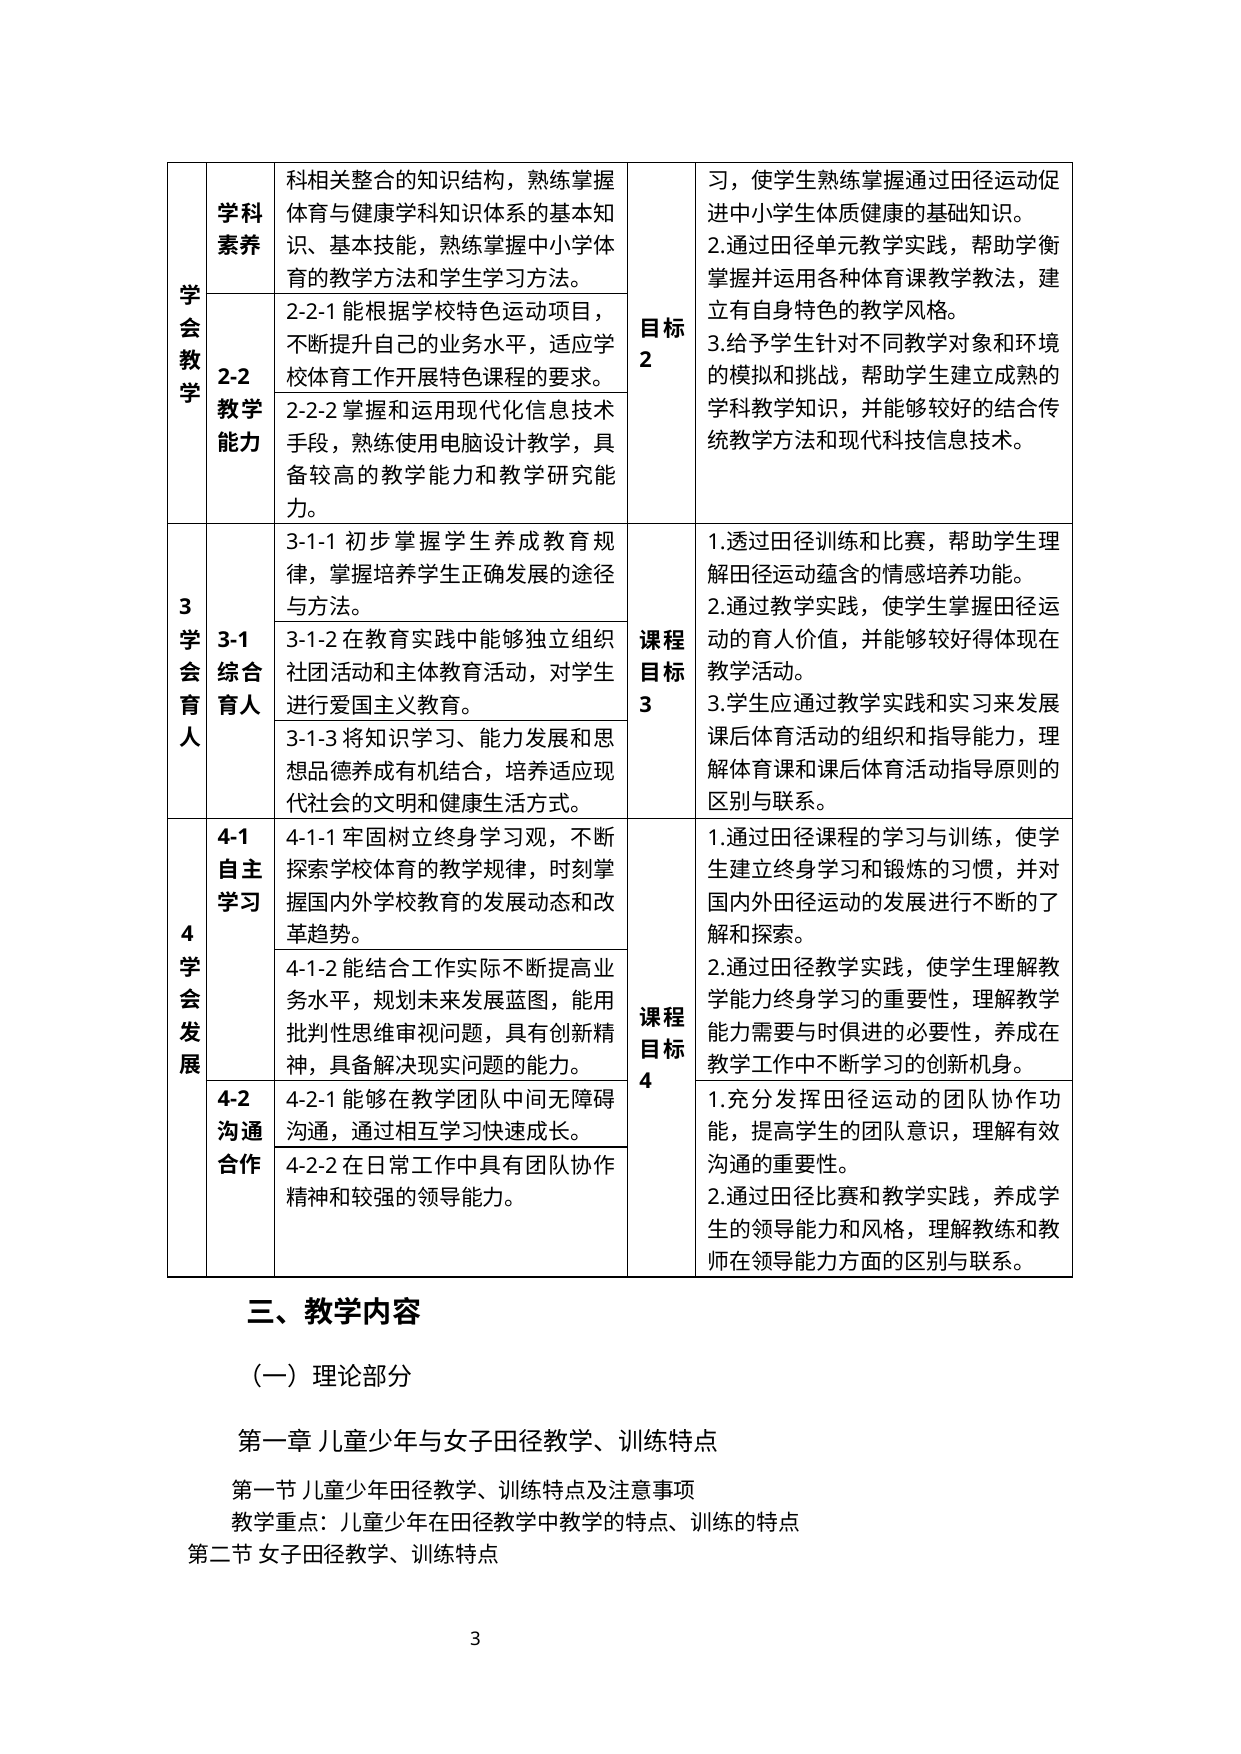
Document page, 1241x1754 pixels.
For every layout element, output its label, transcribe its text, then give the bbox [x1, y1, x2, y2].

table_cell 4-2沟通合作 [207, 1081, 274, 1276]
text 第一章 儿童少年与女子田径教学、训练特点 [187, 1407, 1053, 1472]
table_cell 课程目标2 [628, 163, 695, 523]
list 教学重点：儿童少年在田径教学中教学的特点、训练的特点 [187, 1505, 1053, 1537]
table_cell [696, 163, 1072, 523]
table_cell 2-2教学能力 [207, 294, 274, 523]
table_cell 2-2-1能根据学校特色运动项目，不断提升自己的业务水平，适应学校体育工作开展特色课程的要求。 [275, 294, 627, 392]
table_cell 4-2-2在日常工作中具有团队协作精神和较强的领导能力。 [275, 1148, 627, 1276]
text 三、教学内容 [187, 1278, 1053, 1342]
table_cell 2-1学科素养 [207, 163, 274, 293]
text 第一节 儿童少年田径教学、训练特点及注意事项 [187, 1472, 1053, 1505]
table_cell 1.通过田径课程的学习与训练，使学生建立终身学习和锻炼的习惯，并对国内外田径运动的发展进行不断的了解和探索。 2.通过田径教学实践，使学生理解教学能力终身学习的重要性，理解教学能力需要与时俱进的必要性，养成在教学工作中不断学习的创新机身。 [696, 819, 1072, 1080]
table_cell 3学会育人 [168, 524, 206, 818]
table_cell 4-2-1能够在教学团队中间无障碍沟通，通过相互学习快速成长。 [275, 1081, 627, 1146]
table_cell 4-1-2能结合工作实际不断提高业务水平，规划未来发展蓝图，能用批判性思维审视问题，具有创新精神，具备解决现实问题的能力。 [275, 950, 627, 1080]
table_cell 3-1-3将知识学习、能力发展和思想品德养成有机结合，培养适应现代社会的文明和健康生活方式。 [275, 721, 627, 818]
text （一）理论部分 [187, 1342, 1053, 1407]
table_cell 3-1综合育人 [207, 524, 274, 818]
table_cell 1.充分发挥田径运动的团队协作功能，提高学生的团队意识，理解有效沟通的重要性。 2.通过田径比赛和教学实践，养成学生的领导能力和风格，理解教练和教师在领导能力方面的区别与联系。 [696, 1081, 1072, 1276]
table_cell 4-1-1牢固树立终身学习观，不断探索学校体育的教学规律，时刻掌握国内外学校教育的发展动态和改革趋势。 [275, 819, 627, 949]
table_cell 2-2-2掌握和运用现代化信息技术手段，熟练使用电脑设计教学，具备较高的教学能力和教学研究能力。 [275, 393, 627, 523]
table_cell 3-1-2在教育实践中能够独立组织社团活动和主体教育活动，对学生进行爱国主义教育。 [275, 622, 627, 720]
list 第二节 女子田径教学、训练特点 [187, 1537, 1053, 1569]
table_cell 1.透过田径训练和比赛，帮助学生理解田径运动蕴含的情感培养功能。 2.通过教学实践，使学生掌握田径运动的育人价值，并能够较好得体现在教学活动。 3.学生应通过教学实践和实习来发展课后体育活动的组织和指导能力，理解体育课和课后体育活动指导原则的区别与联系。 [696, 524, 1072, 818]
table_cell 2学会教学 [168, 163, 206, 523]
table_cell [275, 163, 627, 293]
table_cell 3-1-1初步掌握学生养成教育规律，掌握培养学生正确发展的途径与方法。 [275, 524, 627, 621]
table_cell 课程目标3 [628, 524, 695, 818]
table_cell 课程目标4 [628, 819, 695, 1276]
table_cell 4-1自主学习 [207, 819, 274, 1080]
table_cell 4学会发展 [168, 819, 206, 1276]
